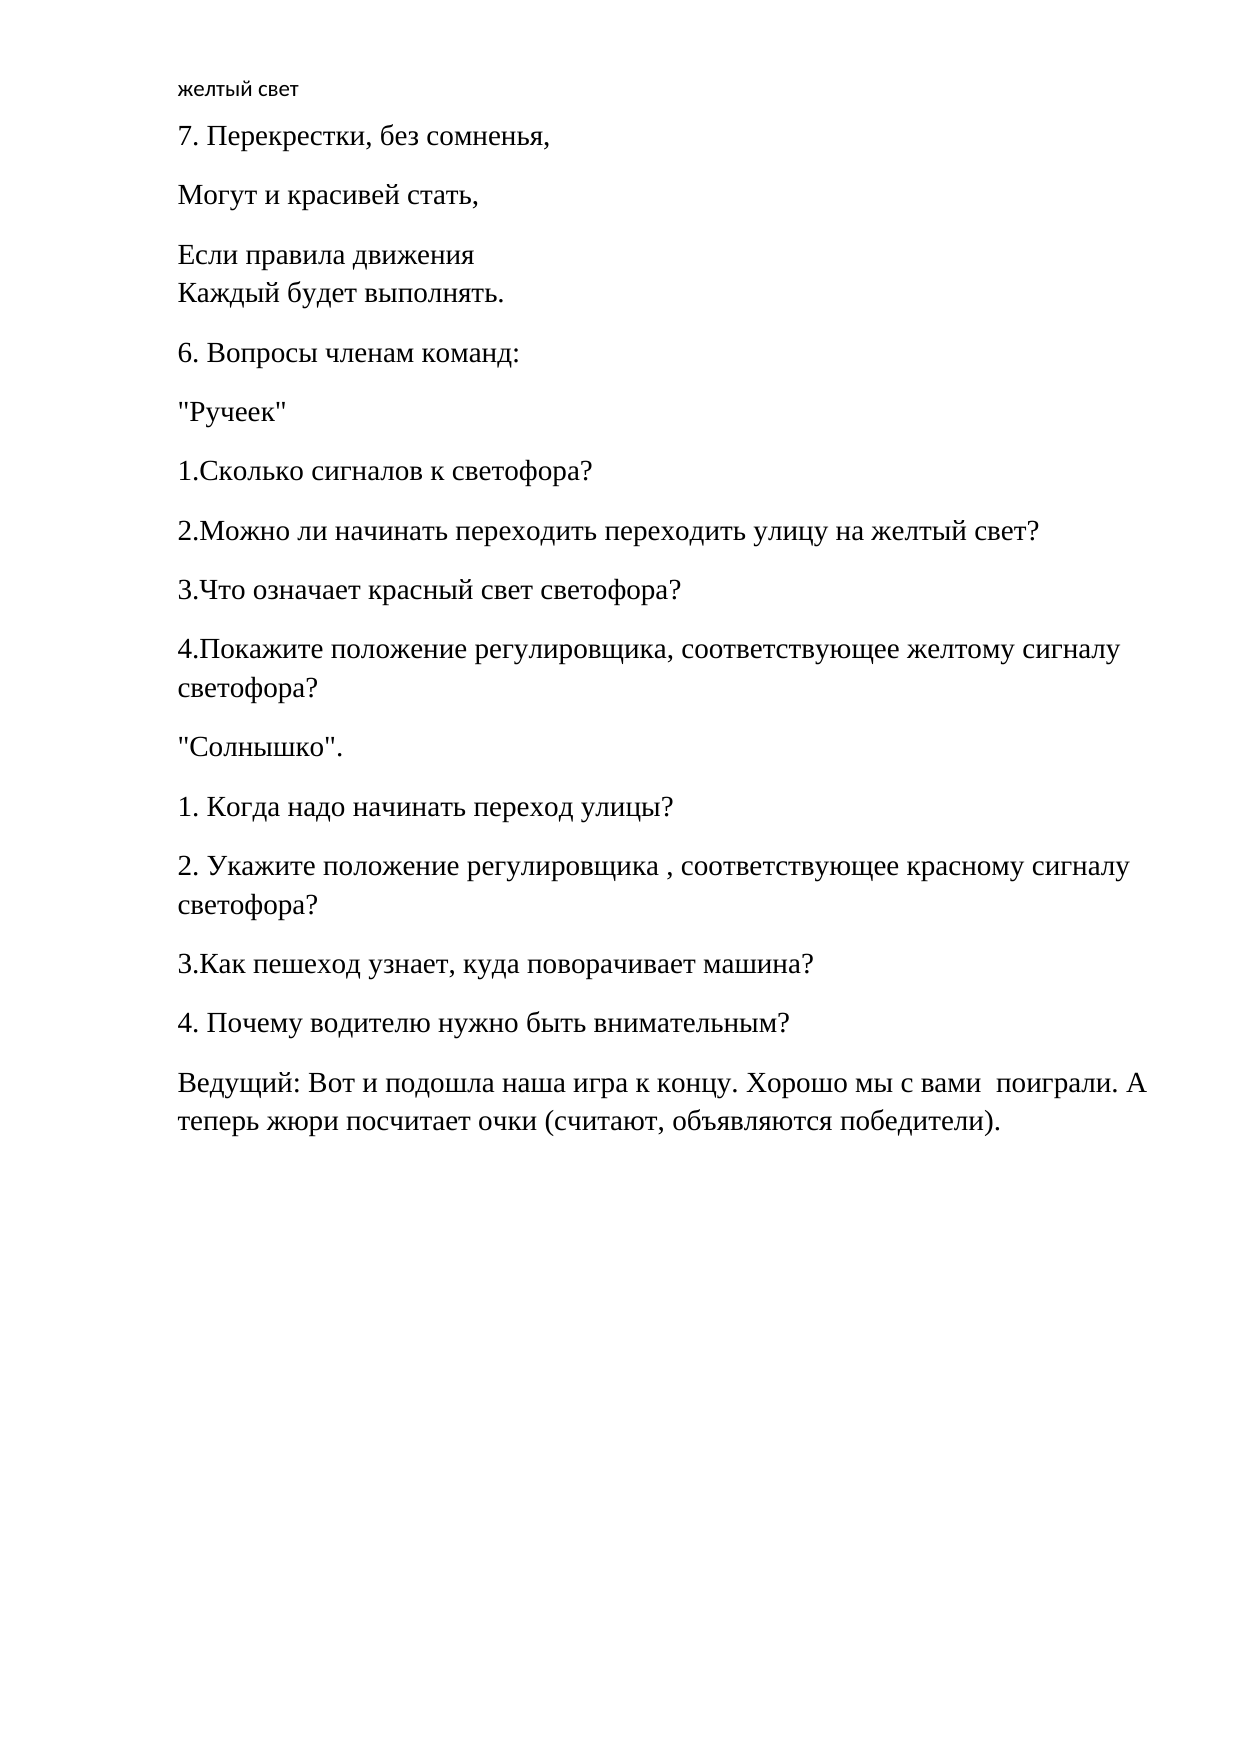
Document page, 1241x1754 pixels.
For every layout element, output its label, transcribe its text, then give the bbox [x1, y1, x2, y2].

text 6. Вопросы членам команд: [177, 335, 1152, 368]
text 4.Покажите положение регулировщика, соответствующее желтому сигналу светофора? [177, 632, 1152, 704]
text "Солнышко". [177, 729, 1152, 763]
text 7. Перекрестки, без сомненья, [177, 118, 1152, 152]
text 4. Почему водителю нужно быть внимательным? [177, 1006, 1152, 1039]
text 1.Сколько сигналов к светофора? [177, 453, 1152, 487]
text 3.Как пешеход узнает, куда поворачивает машина? [177, 946, 1152, 980]
text 2.Можно ли начинать переходить переходить улицу на желтый свет? [177, 513, 1152, 546]
text Ведущий: Вот и подошла наша игра к концу. Хорошо мы с вами поиграли. А теперь жюри посчитает очки (считают, объявляются победители). [177, 1065, 1152, 1137]
text Могут и красивей стать, [177, 177, 1152, 211]
text 3.Что означает красный свет светофора? [177, 572, 1152, 606]
text 2. Укажите положение регулировщика , соответствующее красному сигналу светофора? [177, 848, 1152, 920]
text 1. Когда надо начинать переход улицы? [177, 789, 1152, 822]
text Если правила движения Каждый будет выполнять. [177, 237, 1152, 309]
text "Ручеек" [177, 394, 1152, 428]
